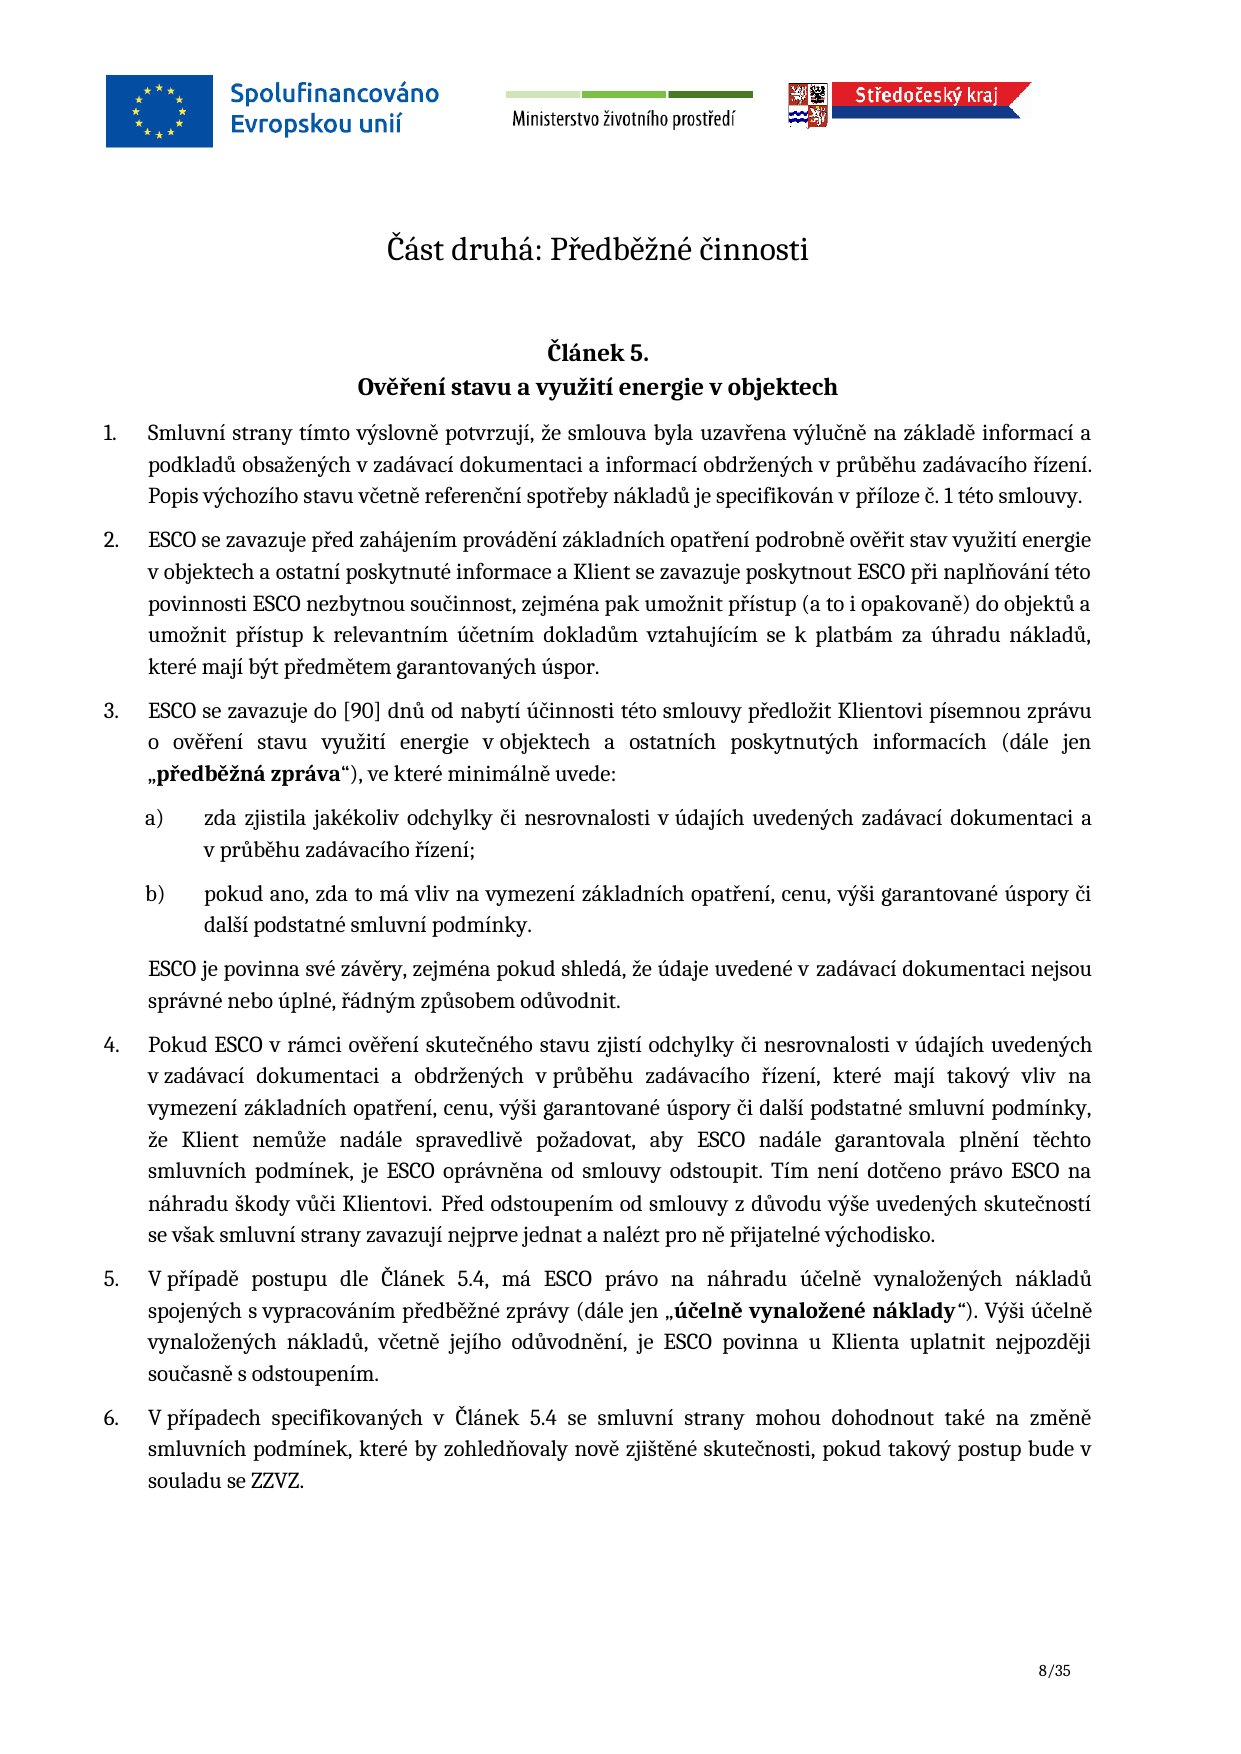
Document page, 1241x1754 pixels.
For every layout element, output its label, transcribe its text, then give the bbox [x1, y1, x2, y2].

text ESCO je povinna své závěry, zejména pokud shledá, že údaje uvedené v zadávací dokumentaci nejsou správné nebo úplné, řádným způsobem odůvodnit. [148, 956, 1092, 1014]
subtitle V případě postupu dle Článek 5.4, má ESCO právo na náhradu účelně vynaložených nákladů spojených s vypracováním předběžné zprávy (dále jen „účelně vynaložené náklady“). Výši účelně vynaložených nákladů, včetně jejího odůvodnění, je ESCO povinna u Klienta uplatnit nejpozději současně s odstoupením. [103, 1266, 1092, 1387]
subtitle Smluvní strany tímto výslovně potvrzují, že smlouva byla uzavřena výlučně na základě informací a podkladů obsažených v zadávací dokumentaci a informací obdržených v průběhu zadávacího řízení. Popis výchozího stavu včetně referenční spotřeby nákladů je specifikován v příloze č. 1 této smlouvy. [103, 420, 1092, 509]
subtitle pokud ano, zda to má vliv na vymezení základních opatření, cenu, výši garantované úspory či další podstatné smluvní podmínky. [145, 880, 1092, 938]
subtitle ESCO se zavazuje do [90] dnů od nabytí účinnosti této smlouvy předložit Klientovi písemnou zprávu o ověření stavu využití energie v objektech a ostatních poskytnutých informacích (dále jen „předběžná zpráva“), ve které minimálně uvede: [103, 698, 1092, 787]
subtitle ESCO se zavazuje před zahájením provádění základních opatření podrobně ověřit stav využití energie v objektech a ostatní poskytnuté informace a Klient se zavazuje poskytnout ESCO při naplňování této povinnosti ESCO nezbytnou součinnost, zejména pak umožnit přístup (a to i opakovaně) do objektů a umožnit přístup k relevantním účetním dokladům vztahujícím se k platbám za úhradu nákladů, které mají být předmětem garantovaných úspor. [103, 527, 1092, 680]
picture [103, 73, 1048, 148]
title Část druhá: Předběžné činnosti [103, 230, 1092, 268]
subtitle Pokud ESCO v rámci ověření skutečného stavu zjistí odchylky či nesrovnalosti v údajích uvedených v zadávací dokumentaci a obdržených v průběhu zadávacího řízení, které mají takový vliv na vymezení základních opatření, cenu, výši garantované úspory či další podstatné smluvní podmínky, že Klient nemůže nadále spravedlivě požadovat, aby ESCO nadále garantovala plnění těchto smluvních podmínek, je ESCO oprávněna od smlouvy odstoupit. Tím není dotčeno právo ESCO na náhradu škody vůči Klientovi. Před odstoupením od smlouvy z důvodu výše uvedených skutečností se však smluvní strany zavazují nejprve jednat a nalézt pro ně přijatelné východisko. [103, 1032, 1092, 1248]
subtitle Ověření stavu a využití energie v objektech [103, 339, 1092, 402]
subtitle zda zjistila jakékoliv odchylky či nesrovnalosti v údajích uvedených zadávací dokumentaci a v průběhu zadávacího řízení; [145, 805, 1092, 863]
subtitle V případech specifikovaných v Článek 5.4 se smluvní strany mohou dohodnout také na změně smluvních podmínek, které by zohledňovaly nově zjištěné skutečnosti, pokud takový postup bude v souladu se ZZVZ. [103, 1405, 1092, 1494]
